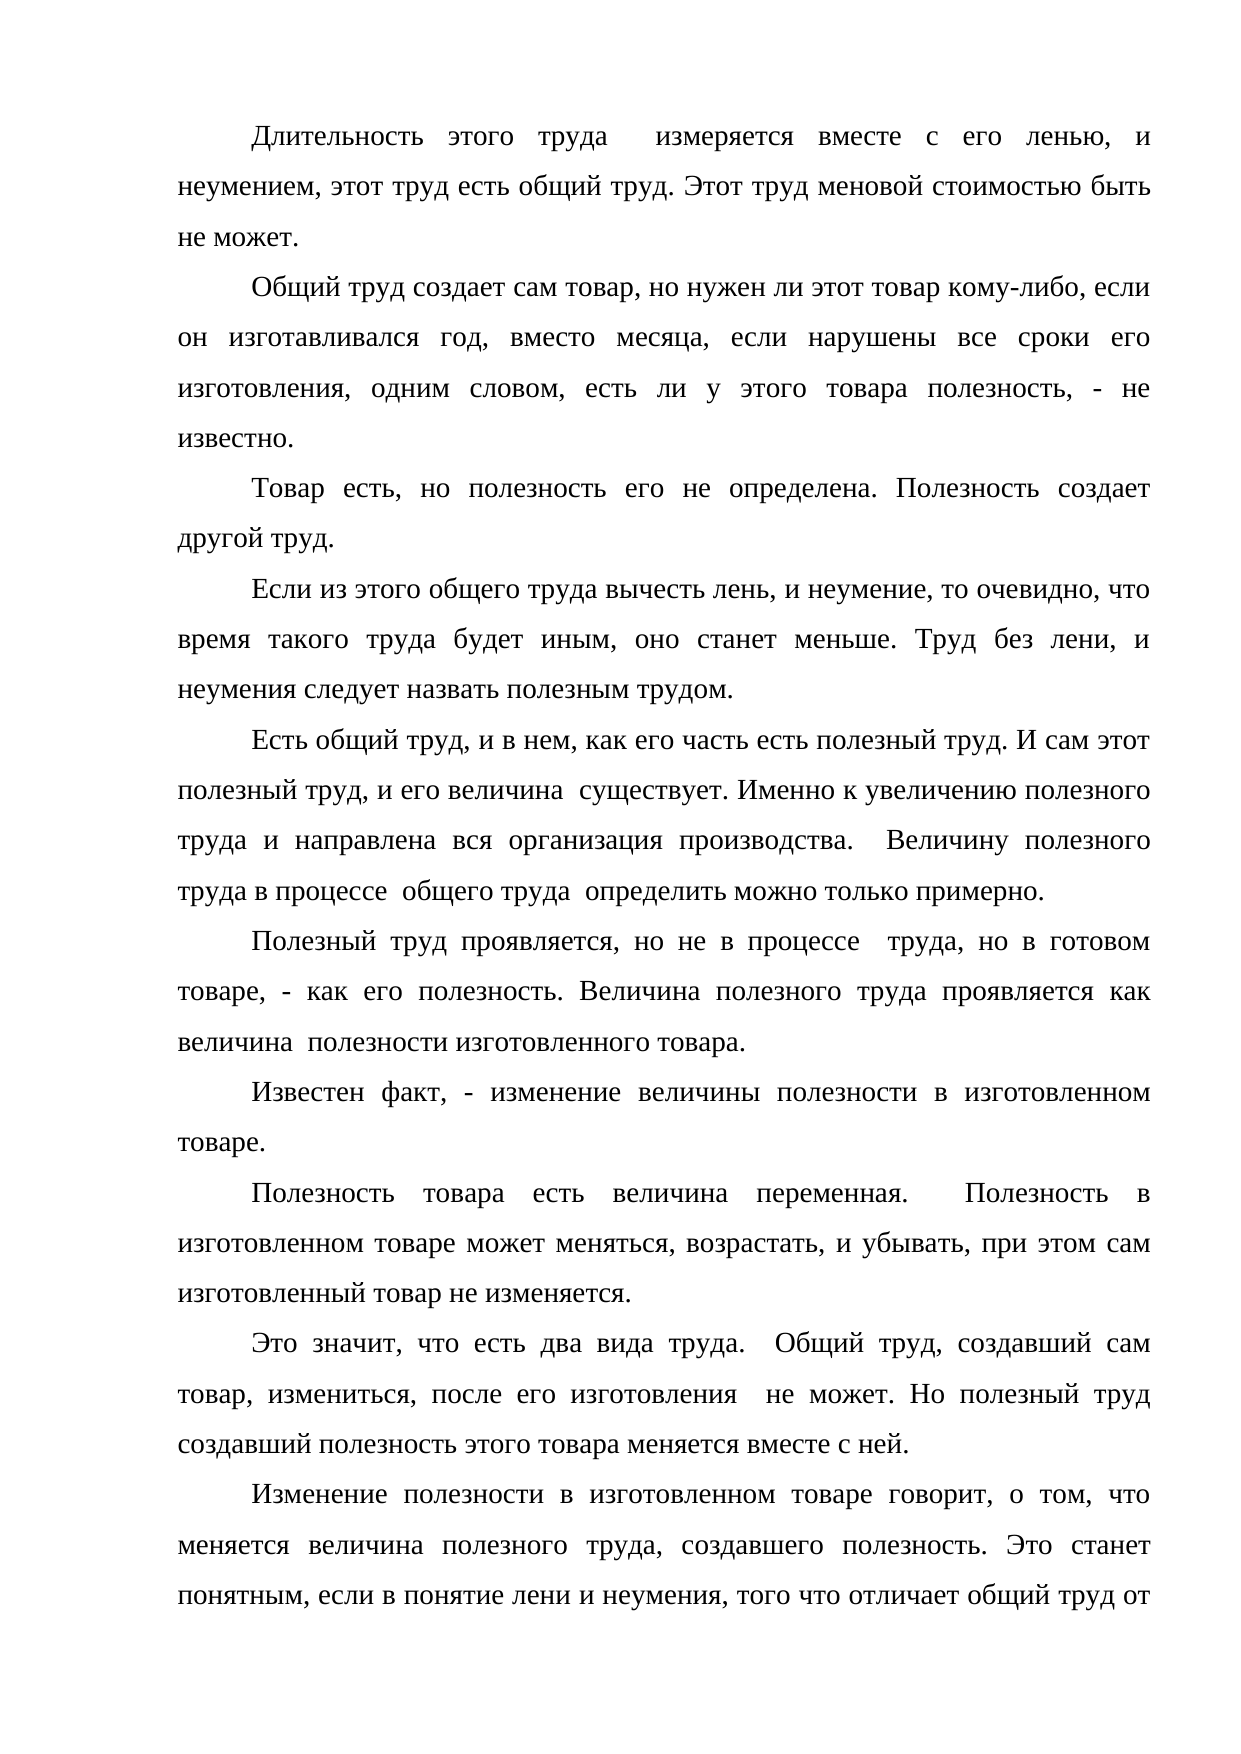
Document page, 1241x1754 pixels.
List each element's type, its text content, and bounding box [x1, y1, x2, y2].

text Если из этого общего труда вычесть лень, и неумение, то очевидно, что время такого труда будет иным, оно станет меньше. Труд без лени, и неумения следует назвать полезным трудом. [177, 571, 1152, 705]
text Полезность товара есть величина переменная. Полезность в изготовленном товаре может меняться, возрастать, и убывать, при этом сам изготовленный товар не изменяется. [177, 1175, 1152, 1309]
text Товар есть, но полезность его не определена. Полезность создает другой труд. [177, 470, 1152, 554]
text Полезный труд проявляется, но не в процессе труда, но в готовом товаре, - как его полезность. Величина полезного труда проявляется как величина полезности изготовленного товара. [177, 923, 1152, 1057]
text Это значит, что есть два вида труда. Общий труд, создавший сам товар, измениться, после его изготовления не может. Но полезный труд создавший полезность этого товара меняется вместе с ней. [177, 1326, 1152, 1460]
text Известен факт, - изменение величины полезности в изготовленном товаре. [177, 1074, 1152, 1158]
text Общий труд создает сам товар, но нужен ли этот товар кому-либо, если он изготавливался год, вместо месяца, если нарушены все сроки его изготовления, одним словом, есть ли у этого товара полезность, - не известно. [177, 269, 1152, 453]
text Есть общий труд, и в нем, как его часть есть полезный труд. И сам этот полезный труд, и его величина существует. Именно к увеличению полезного труда и направлена вся организация производства. Величину полезного труда в процессе общего труда определить можно только примерно. [177, 722, 1152, 906]
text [177, 1477, 1152, 1611]
text Длительность этого труда измеряется вместе с его ленью, и неумением, этот труд есть общий труд. Этот труд меновой стоимостью быть не может. [177, 118, 1152, 252]
